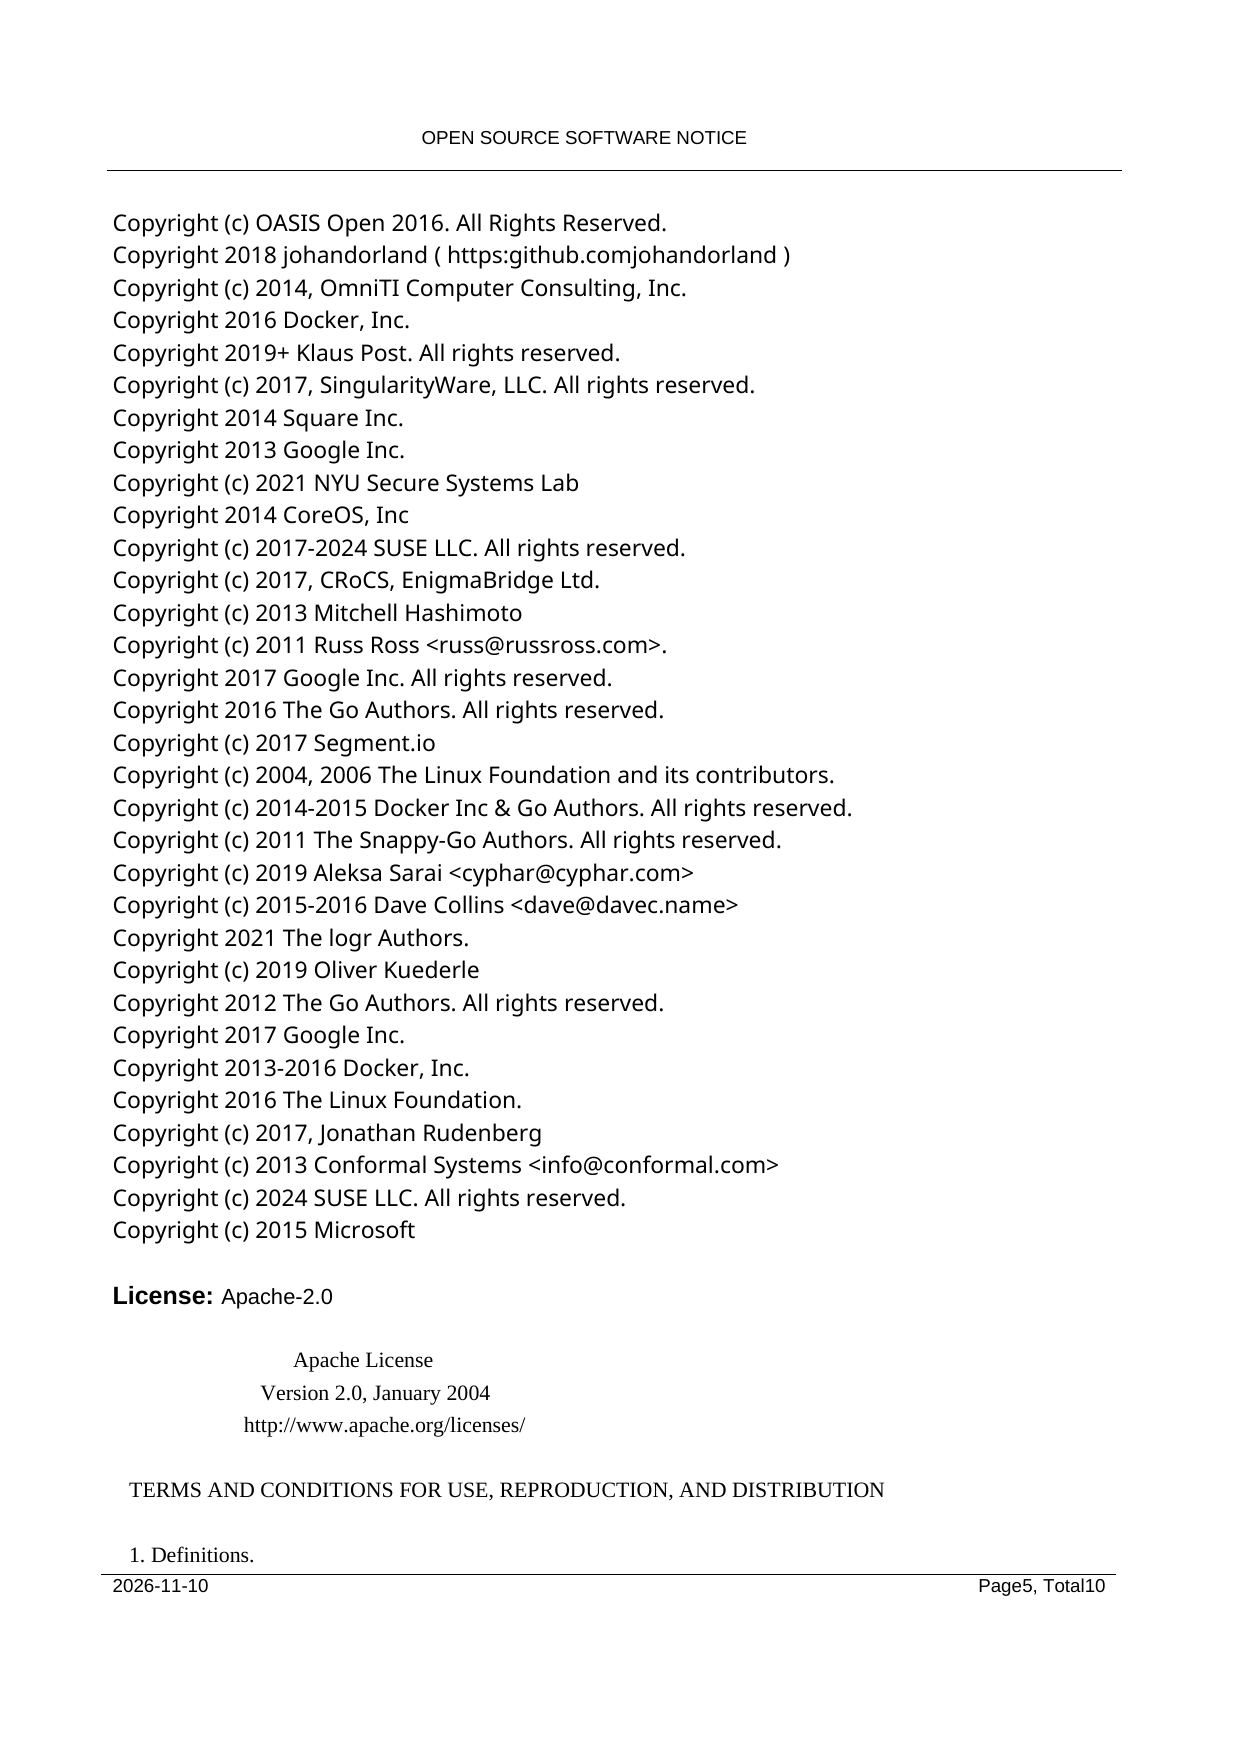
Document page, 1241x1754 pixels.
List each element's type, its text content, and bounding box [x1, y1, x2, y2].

text License: Apache-2.0 [112, 1279, 1128, 1311]
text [112, 206, 1128, 1279]
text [112, 1311, 1128, 1571]
